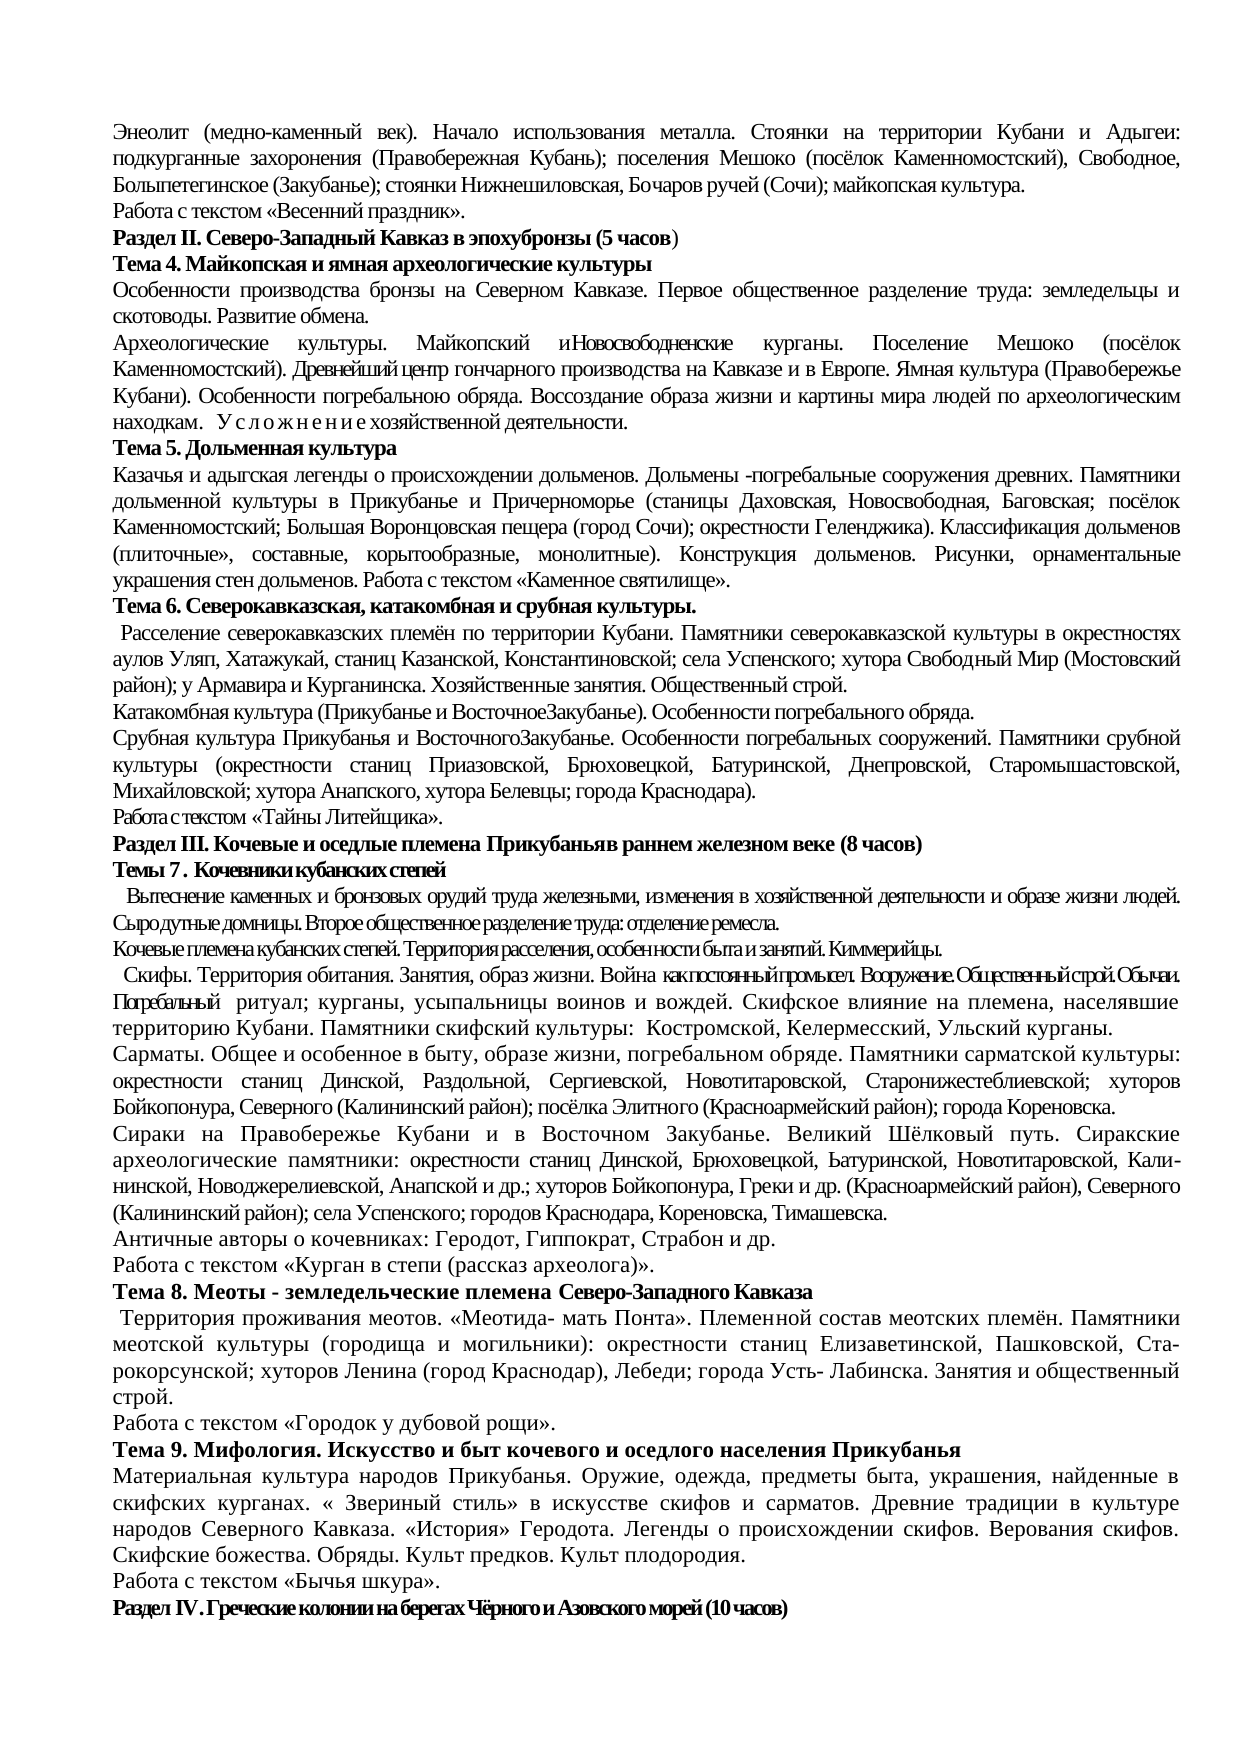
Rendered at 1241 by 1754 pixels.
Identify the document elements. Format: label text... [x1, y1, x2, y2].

text Сарматы. Общее и особенное в быту, образе жизни, погребальном обряде. Памятники сарматской культуры: окрестности станиц Динской, Раздольной, Сергиевской, Новотитаровской, Старонижестеблиевской; хуторов Бойкопонура, Северного (Калининский район); посёлка Элитного (Красноармейский район); города Кореновска. [112, 1041, 1181, 1119]
text Тема 4. Майкопская и ямная археологические культуры [112, 250, 1181, 276]
text Энеолит (медно-каменный век). Начало использования металла. Стоянки на территории Кубани и Адыгеи: подкурганные захоронения (Правобережная Кубань); поселения Мешоко (посёлок Каменномостский), Свободное, Болыпетегинское (Закубанье); стоянки Нижнешиловская, Бочаров ручей (Сочи); майкопская культура. [112, 118, 1181, 197]
text Археологические культуры. Майкопский иНовосвободненские курганы. Поселение Мешоко (посёлок Каменномостский). Древнейший центр гончарного производства на Кавказе и в Европе. Ямная культура (Правобережье Кубани). Особенности погребальною обряда. Воссоздание образа жизни и картины мира людей по археологическим находкам. Усложнениехозяйственной деятельности. [112, 329, 1181, 434]
text Раздел II. Северо-Западный Кавказ в эпохубронзы (5 часов) [112, 223, 1181, 250]
text Тема 6. Северокавказская, катакомбная и срубная культуры. [112, 592, 1181, 619]
text Материальная культура народов Прикубанья. Оружие, одежда, предметы быта, украшения, найденные в скифских курганах. « Звериный стиль» в искусстве скифов и сарматов. Древние традиции в культуре народов Северного Кавказа. «История» Геродота. Легенды о происхождении скифов. Верования скифов. Скифские божества. Обряды. Культ предков. Культ плодородия. [112, 1462, 1181, 1568]
text Тема 5. Дольменная культура [112, 434, 1181, 461]
text Работа с текстом «Тайны Литейщика». [112, 803, 1181, 830]
text Работа с текстом «Курган в степи (рассказ археолога)». [112, 1251, 1181, 1278]
text Скифы. Территория обитания. Занятия, образ жизни. Война как постоянный промысел. Вооружение. Общественный строй. Обычаи. Погребальный ритуал; курганы, усыпальницы воинов и вождей. Скифское влияние на племена, населявшие территорию Кубани. Памятники скифский культуры: Костромской, Келермесский, Ульский курганы. [112, 961, 1181, 1041]
text Кочевые племена кубанских степей. Территория расселения, особенности быта и занятий. Киммерийцы. [112, 935, 1181, 961]
text Сираки на Правобережье Кубани и в Восточном Закубанье. Великий Шёлковый путь. Сиракские археологические памятники: окрестности станиц Динской, Брюховецкой, Ьатуринской, Новотитаровской, Калининской, Новоджерелиевской, Анапской и др.; хуторов Бойкопонура, Греки и др. (Красноармейский район), Северного (Калининский район); села Успенского; городов Краснодара, Кореновска, Тимашевска. [112, 1119, 1181, 1225]
text Вытеснение каменных и бронзовых орудий труда железными, изменения в хозяйственной деятельности и образе жизни людей. Сыродутные домницы. Второе общественное разделение труда: отделение ремесла. [112, 882, 1181, 935]
text Тема 8. Меоты - земледельческие племена Северо-Западного Кавказа [112, 1278, 1181, 1304]
text Особенности производства бронзы на Северном Кавказе. Первое общественное разделение труда: земледельцы и скотоводы. Развитие обмена. [112, 276, 1181, 329]
text Работа с текстом «Городок у дубовой рощи». [112, 1409, 1181, 1436]
text Тема 9. Мифология. Искусство и быт кочевого и оседлого населения Прикубанья [112, 1436, 1181, 1462]
text Срубная культура Прикубанья и ВосточногоЗакубанье. Особенности погребальных сооружений. Памятники срубной культуры (окрестности станиц Приазовской, Брюховецкой, Батуринской, Днепровской, Старомышастовской, Михайловской; хутора Анапского, хутора Белевцы; города Краснодара). [112, 724, 1181, 803]
text Темы 7. Кочевники кубанских степей [112, 856, 1181, 882]
text Античные авторы о кочевниках: Геродот, Гиппократ, Страбон и др. [112, 1225, 1181, 1251]
text Катакомбная культура (Прикубанье и ВосточноеЗакубанье). Особенности погребального обряда. [112, 698, 1181, 724]
text Раздел III. Кочевые и оседлые племена Прикубаньяв раннем железном веке (8 часов) [112, 830, 1181, 856]
text Работа с текстом «Весенний праздник». [112, 197, 1181, 223]
text Территория проживания меотов. «Меотида- мать Понта». Племенной состав меотских племён. Памятники меотской культуры (городища и могильники): окрестности станиц Елизаветинской, Пашковской, Ста-рокорсунской; хуторов Ленина (город Краснодар), Лебеди; города Усть- Лабинска. Занятия и общественный строй. [112, 1304, 1181, 1409]
text Работа с текстом «Бычья шкура». [112, 1568, 1181, 1594]
text Казачья и адыгская легенды о происхождении дольменов. Дольмены -погребальные сооружения древних. Памятники дольменной культуры в Прикубанье и Причерноморье (станицы Даховская, Новосвободная, Баговская; посёлок Каменномостский; Большая Воронцовская пещера (город Сочи); окрестности Геленджика). Классификация дольменов (плиточные», составные, корытообразные, монолитные). Конструкция дольменов. Рисунки, орнаментальные украшения стен дольменов. Работа с текстом «Каменное святилище». [112, 461, 1181, 592]
text Раздел IV. Греческие колонии на берегах Чёрного и Азовского морей (10 часов) [112, 1594, 1181, 1620]
text Расселение северокавказских племён по территории Кубани. Памятники северокавказской культуры в окрестностях аулов Уляп, Хатажукай, станиц Казанской, Константиновской; села Успенского; хутора Свободный Мир (Мостовский район); у Армавира и Курганинска. Хозяйственные занятия. Общественный строй. [112, 619, 1181, 698]
